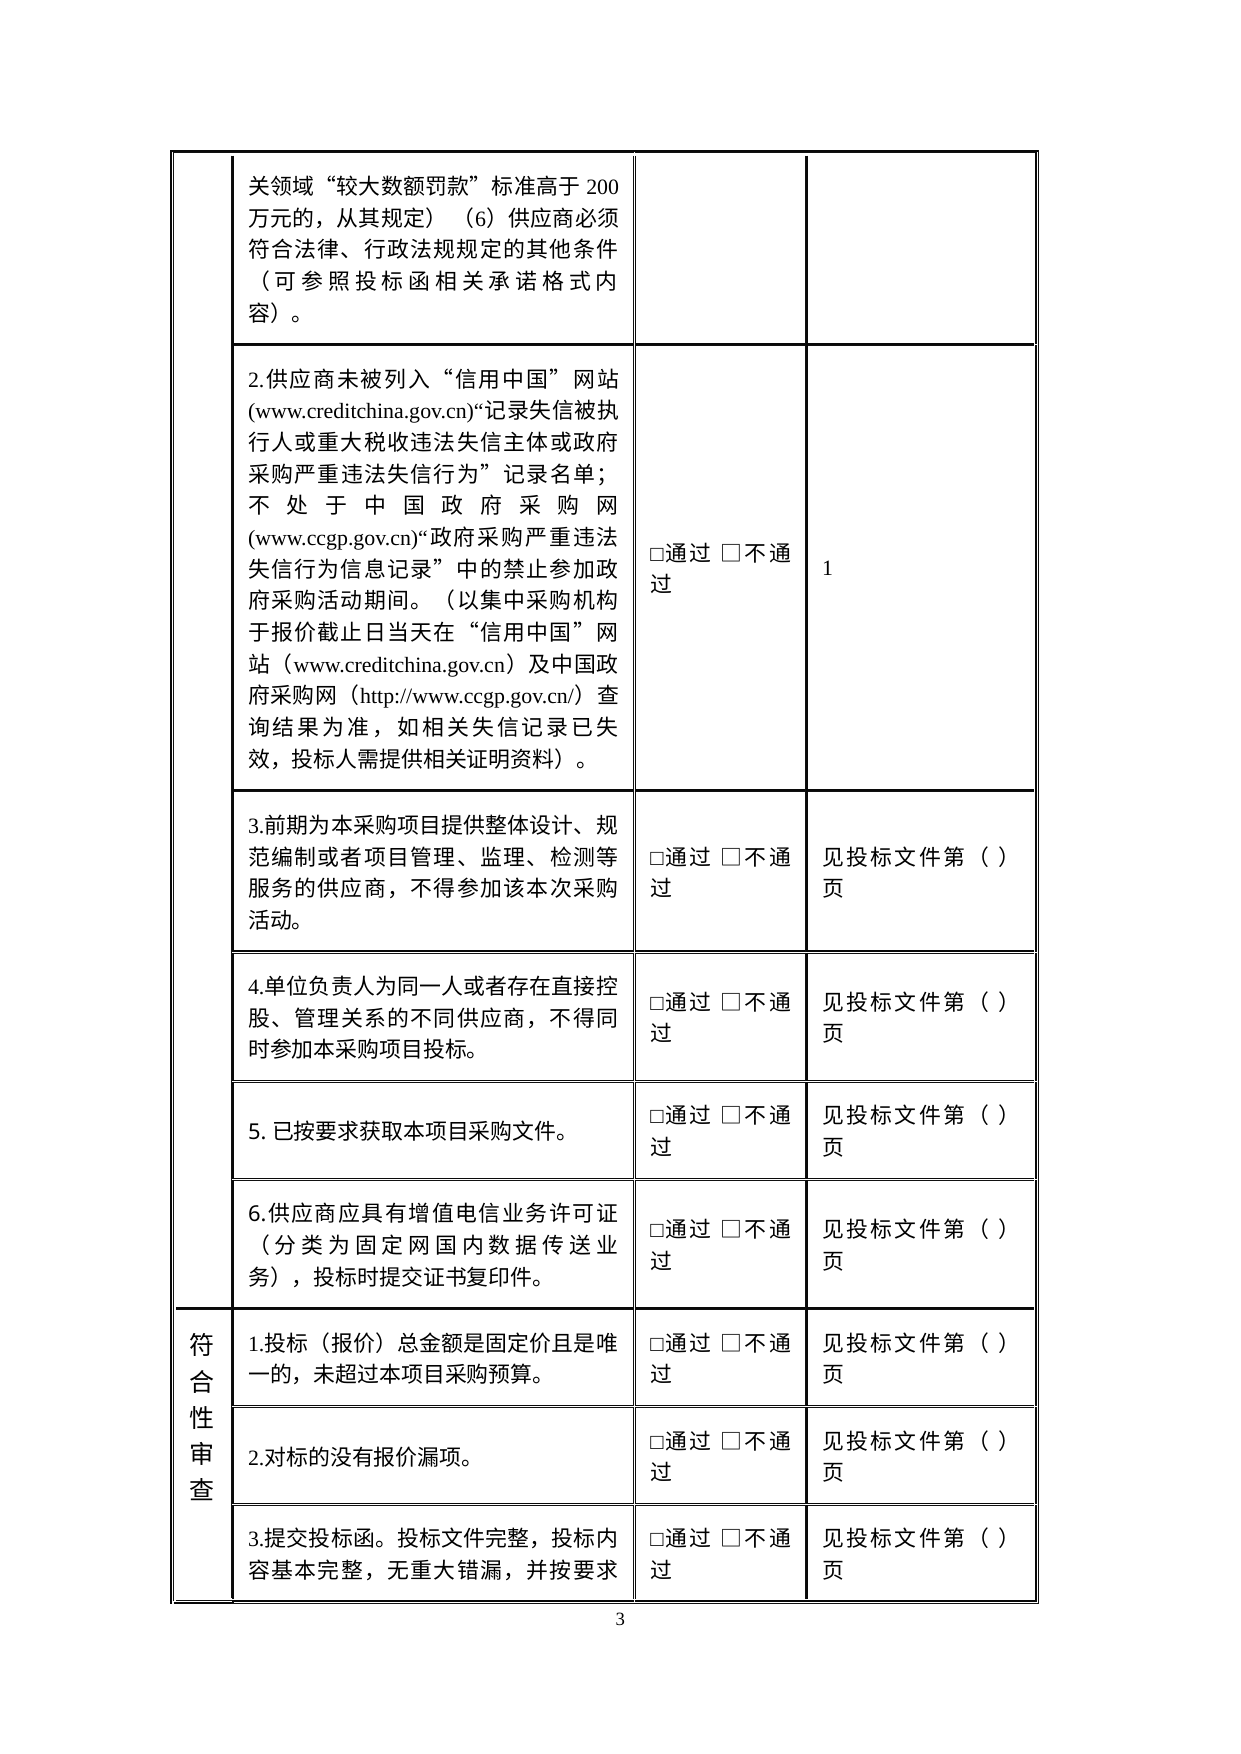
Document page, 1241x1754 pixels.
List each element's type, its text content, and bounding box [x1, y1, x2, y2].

table_cell 6.供应商应具有增值电信业务许可证（分类为固定网国内数据传送业务），投标时提交证书复印件。 [234, 1181, 633, 1307]
table_cell 5. 已按要求获取本项目采购文件。 [234, 1083, 633, 1177]
table_cell 见投标文件第（ ）页 [808, 950, 1036, 1079]
table_cell □通过 □不通过 [636, 1310, 805, 1405]
table_cell 见投标文件第（ ）页 [808, 789, 1035, 950]
table_cell 3.前期为本采购项目提供整体设计、规范编制或者项目管理、监理、检测等服务的供应商，不得参加该本次采购活动。 [234, 792, 633, 950]
table_cell 符合性审查 [174, 1307, 232, 1600]
table_cell 见投标文件第（ ）页 [808, 1178, 1036, 1307]
table_cell □通过 □不通过 [636, 1408, 805, 1503]
table_cell 1 [808, 343, 1037, 789]
table_cell □通过 □不通过 [636, 954, 805, 1079]
table_cell 见投标文件第（ ）页 [806, 1503, 1037, 1600]
table_cell □通过 □不通过 [635, 153, 806, 343]
table_cell □通过 □不通过 [636, 346, 805, 789]
table_cell □通过 □不通过 [635, 1506, 806, 1600]
table_cell 1.投标（报价）总金额是固定价且是唯一的，未超过本项目采购预算。 [234, 1310, 633, 1405]
table_cell 4.单位负责人为同一人或者存在直接控股、管理关系的不同供应商，不得同时参加本采购项目投标。 [234, 954, 633, 1079]
table_cell □通过 □不通过 [636, 1181, 805, 1307]
table_cell 资格性审查 [174, 153, 232, 1307]
table_cell 2.对标的没有报价漏项。 [234, 1408, 633, 1503]
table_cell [232, 1506, 634, 1600]
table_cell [232, 153, 634, 343]
table_cell 见投标文件第（ ）页 [806, 153, 1035, 343]
table_cell 见投标文件第（ ）页 [806, 1405, 1037, 1503]
table_cell 见投标文件第（ ）页 [808, 1307, 1035, 1405]
table_cell □通过 □不通过 [636, 792, 805, 950]
table_cell 2.供应商未被列入“信用中国”网站(www.creditchina.gov.cn)“记录失信被执行人或重大税收违法失信主体或政府采购严重违法失信行为”记录名单；不处于中国政府采购网(www.ccgp.gov.cn)“政府采购严重违法失信行为信息记录”中的禁止参加政府采购活动期间。（以集中采购机构于报价截止日当天在“信用中国”网站（www.creditchina.gov.cn）及中国政府采购网（http://www.ccgp.gov.cn/）查询结果为准，如相关失信记录已失效，投标人需提供相关证明资料）。 [234, 346, 633, 789]
table_cell □通过 □不通过 [636, 1083, 805, 1177]
table_cell 见投标文件第（ ）页 [808, 1080, 1036, 1177]
